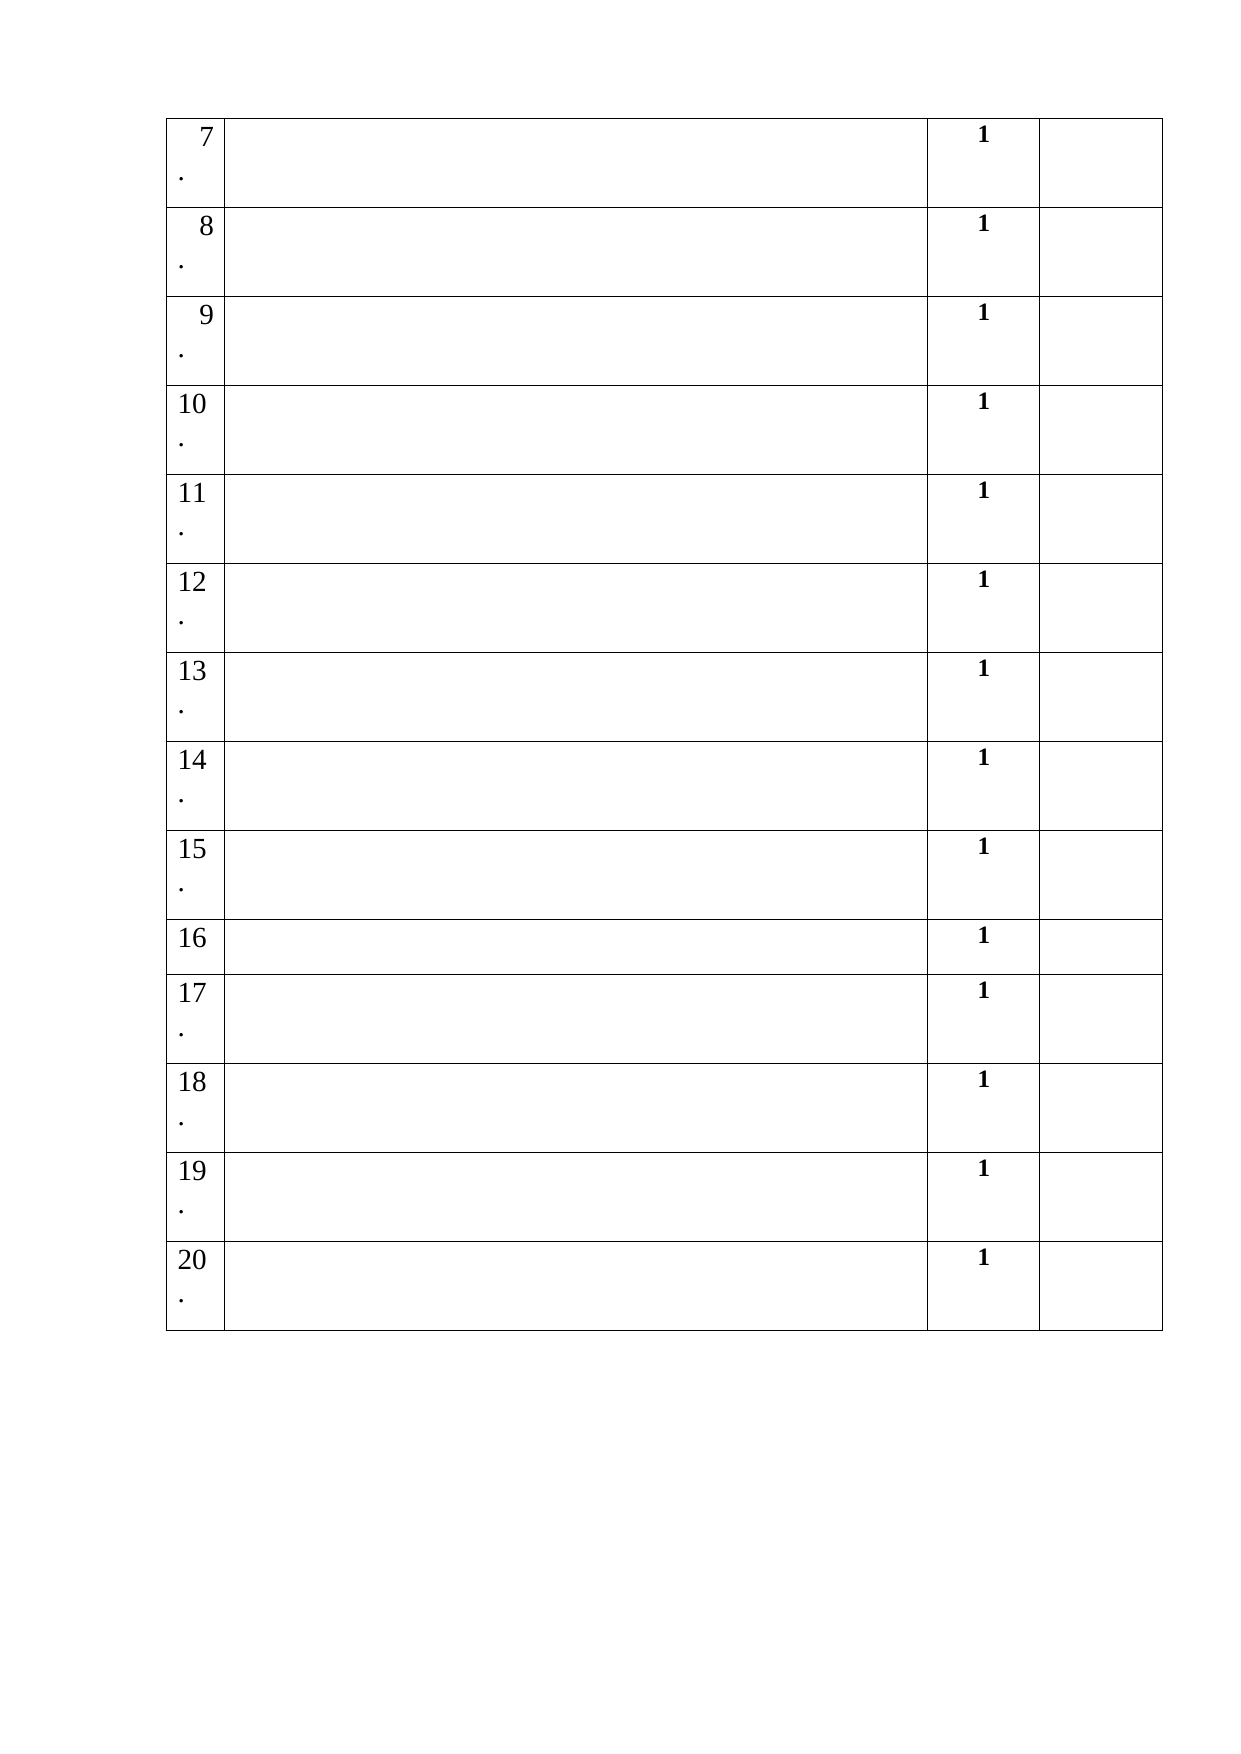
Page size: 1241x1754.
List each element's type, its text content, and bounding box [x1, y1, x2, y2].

table_cell [1040, 564, 1162, 652]
table_cell 1 [928, 742, 1039, 830]
table_cell 1 [928, 920, 1039, 974]
table_cell [1040, 1064, 1162, 1152]
table_cell [225, 653, 927, 741]
table_cell [225, 386, 927, 474]
table_cell 1 [928, 1153, 1039, 1241]
table_cell 16 [167, 920, 224, 974]
table_cell [225, 297, 927, 385]
table_cell [225, 475, 927, 563]
table_cell 18. [167, 1064, 224, 1152]
table_cell 1 [928, 975, 1039, 1063]
table_cell 13. [167, 653, 224, 741]
table_cell [225, 831, 927, 919]
table_cell [225, 742, 927, 830]
table_cell 8. [167, 208, 224, 296]
table_cell 20. [167, 1242, 224, 1330]
table_cell [1040, 653, 1162, 741]
table_cell [1040, 208, 1162, 296]
table_cell 19. [167, 1153, 224, 1241]
table_cell [1040, 831, 1162, 919]
table_cell 1 [928, 1064, 1039, 1152]
table_cell [225, 1242, 927, 1330]
table_cell [1040, 1242, 1162, 1330]
table_cell 15. [167, 831, 224, 919]
table_cell 10. [167, 386, 224, 474]
table_cell [225, 208, 927, 296]
table_cell 1 [928, 208, 1039, 296]
table_cell [1040, 297, 1162, 385]
table_cell [1040, 475, 1162, 563]
table_cell 12. [167, 564, 224, 652]
table_cell 1 [928, 386, 1039, 474]
table_cell 1 [928, 653, 1039, 741]
table_cell [1040, 920, 1162, 974]
table_cell 1 [928, 564, 1039, 652]
table_cell 9. [167, 297, 224, 385]
table_cell [1040, 742, 1162, 830]
table_cell 17. [167, 975, 224, 1063]
table_cell [225, 564, 927, 652]
table_cell [225, 1153, 927, 1241]
table_cell 11. [167, 475, 224, 563]
table_cell 1 [928, 1242, 1039, 1330]
table_cell [1040, 975, 1162, 1063]
table_cell [1040, 386, 1162, 474]
table_cell [225, 119, 927, 207]
table_cell [225, 920, 927, 974]
table_cell 14. [167, 742, 224, 830]
table_cell [225, 1064, 927, 1152]
table_cell [225, 975, 927, 1063]
table_cell [1040, 1153, 1162, 1241]
table_cell 1 [928, 119, 1039, 207]
table_cell 1 [928, 475, 1039, 563]
table_cell [1040, 119, 1162, 207]
table_cell 7. [167, 119, 224, 207]
table_cell 1 [928, 297, 1039, 385]
table_cell 1 [928, 831, 1039, 919]
